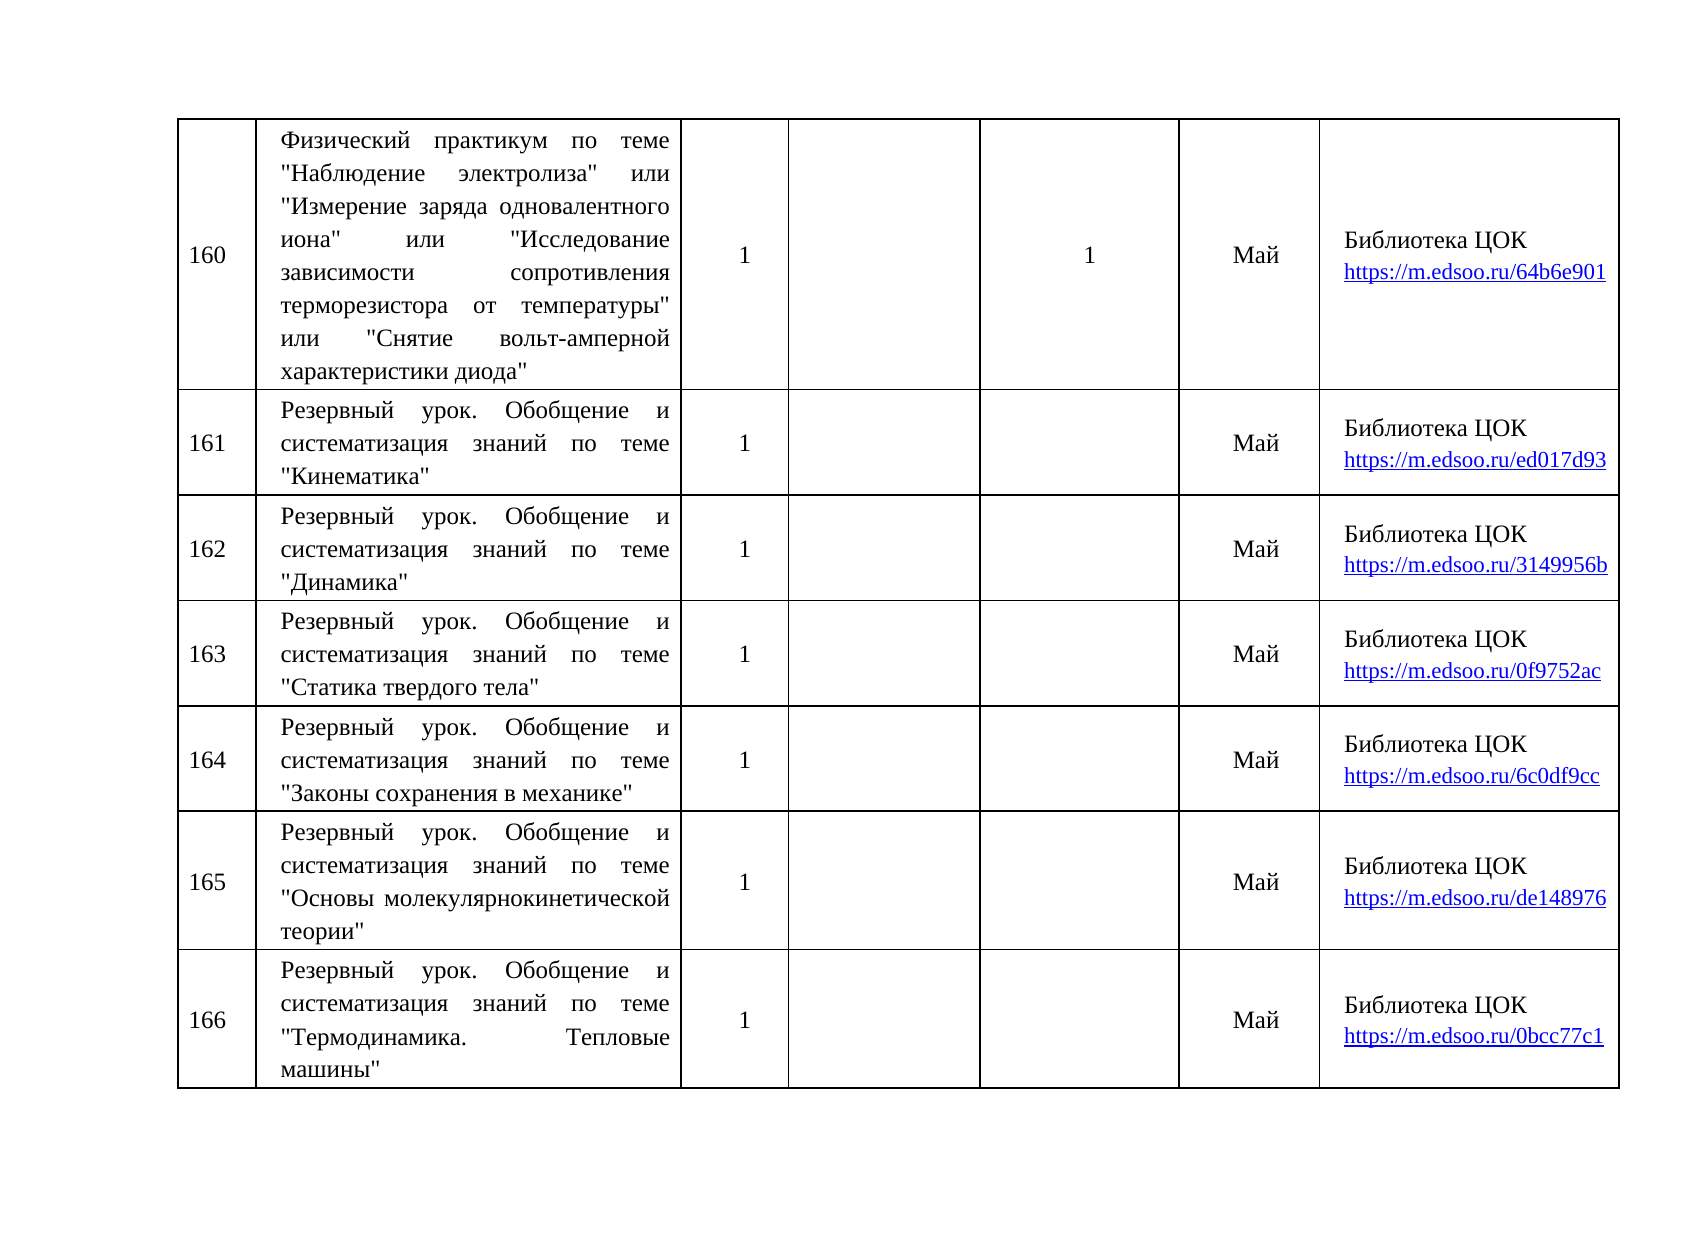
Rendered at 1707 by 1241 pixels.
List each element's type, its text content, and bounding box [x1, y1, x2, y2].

table_cell Май [1180, 496, 1319, 599]
table_cell 161 [179, 390, 255, 494]
table_cell 1 [682, 707, 788, 810]
table_cell [789, 390, 979, 494]
table_cell [981, 496, 1178, 599]
table_cell [789, 496, 979, 599]
table_cell 1 [682, 390, 788, 494]
table_cell Библиотека ЦОК https://m.edsoo.ru/ed017d93 [1320, 390, 1618, 494]
table_cell [789, 950, 979, 1087]
table_cell Резервный урок. Обобщение и систематизация знаний по теме "Статика твердого тела" [257, 601, 680, 705]
table_cell [981, 601, 1178, 705]
table_cell Библиотека ЦОК https://m.edsoo.ru/3149956b [1320, 496, 1618, 599]
table_cell 1 [682, 950, 788, 1087]
table_cell Библиотека ЦОК https://m.edsoo.ru/de148976 [1320, 812, 1618, 949]
table_cell [981, 390, 1178, 494]
table_cell Библиотека ЦОК https://m.edsoo.ru/6c0df9cc [1320, 707, 1618, 810]
table_cell 165 [179, 812, 255, 949]
table_cell [789, 601, 979, 705]
table_cell Май [1180, 707, 1319, 810]
table_cell 160 [179, 120, 255, 389]
table_cell Май [1180, 390, 1319, 494]
table_cell [981, 707, 1178, 810]
table_cell 1 [682, 812, 788, 949]
table_cell 1 [682, 120, 788, 389]
table_cell 1 [682, 496, 788, 599]
table_cell Резервный урок. Обобщение и систематизация знаний по теме "Законы сохранения в механике" [257, 707, 680, 810]
table_cell [789, 120, 979, 389]
table_cell Библиотека ЦОК https://m.edsoo.ru/0f9752ac [1320, 601, 1618, 705]
table_cell Май [1180, 950, 1319, 1087]
table_cell [789, 812, 979, 949]
table_cell Резервный урок. Обобщение и систематизация знаний по теме "Основы молекулярнокинетической теории" [257, 812, 680, 949]
table_cell 1 [682, 601, 788, 705]
table_cell Май [1180, 120, 1319, 389]
table_cell [789, 707, 979, 810]
table_cell 163 [179, 601, 255, 705]
table_cell Резервный урок. Обобщение и систематизация знаний по теме "Термодинамика. Тепловые машины" [257, 950, 680, 1087]
table_cell Май [1180, 812, 1319, 949]
table_cell 162 [179, 496, 255, 599]
table_cell Резервный урок. Обобщение и систематизация знаний по теме "Кинематика" [257, 390, 680, 494]
table_cell [981, 950, 1178, 1087]
table_cell Физический практикум по теме "Наблюдение электролиза" или "Измерение заряда одновалентного иона" или "Исследование зависимости сопротивления терморезистора от температуры" или "Снятие вольт-амперной характеристики диода" [257, 120, 680, 389]
table_cell Библиотека ЦОК https://m.edsoo.ru/64b6e901 [1320, 120, 1618, 389]
table_cell 1 [981, 120, 1178, 389]
table_cell [981, 812, 1178, 949]
table_cell 166 [179, 950, 255, 1087]
table_cell Библиотека ЦОК https://m.edsoo.ru/0bcc77c1 [1320, 950, 1618, 1087]
table_cell Резервный урок. Обобщение и систематизация знаний по теме "Динамика" [257, 496, 680, 599]
table_cell Май [1180, 601, 1319, 705]
table_cell 164 [179, 707, 255, 810]
